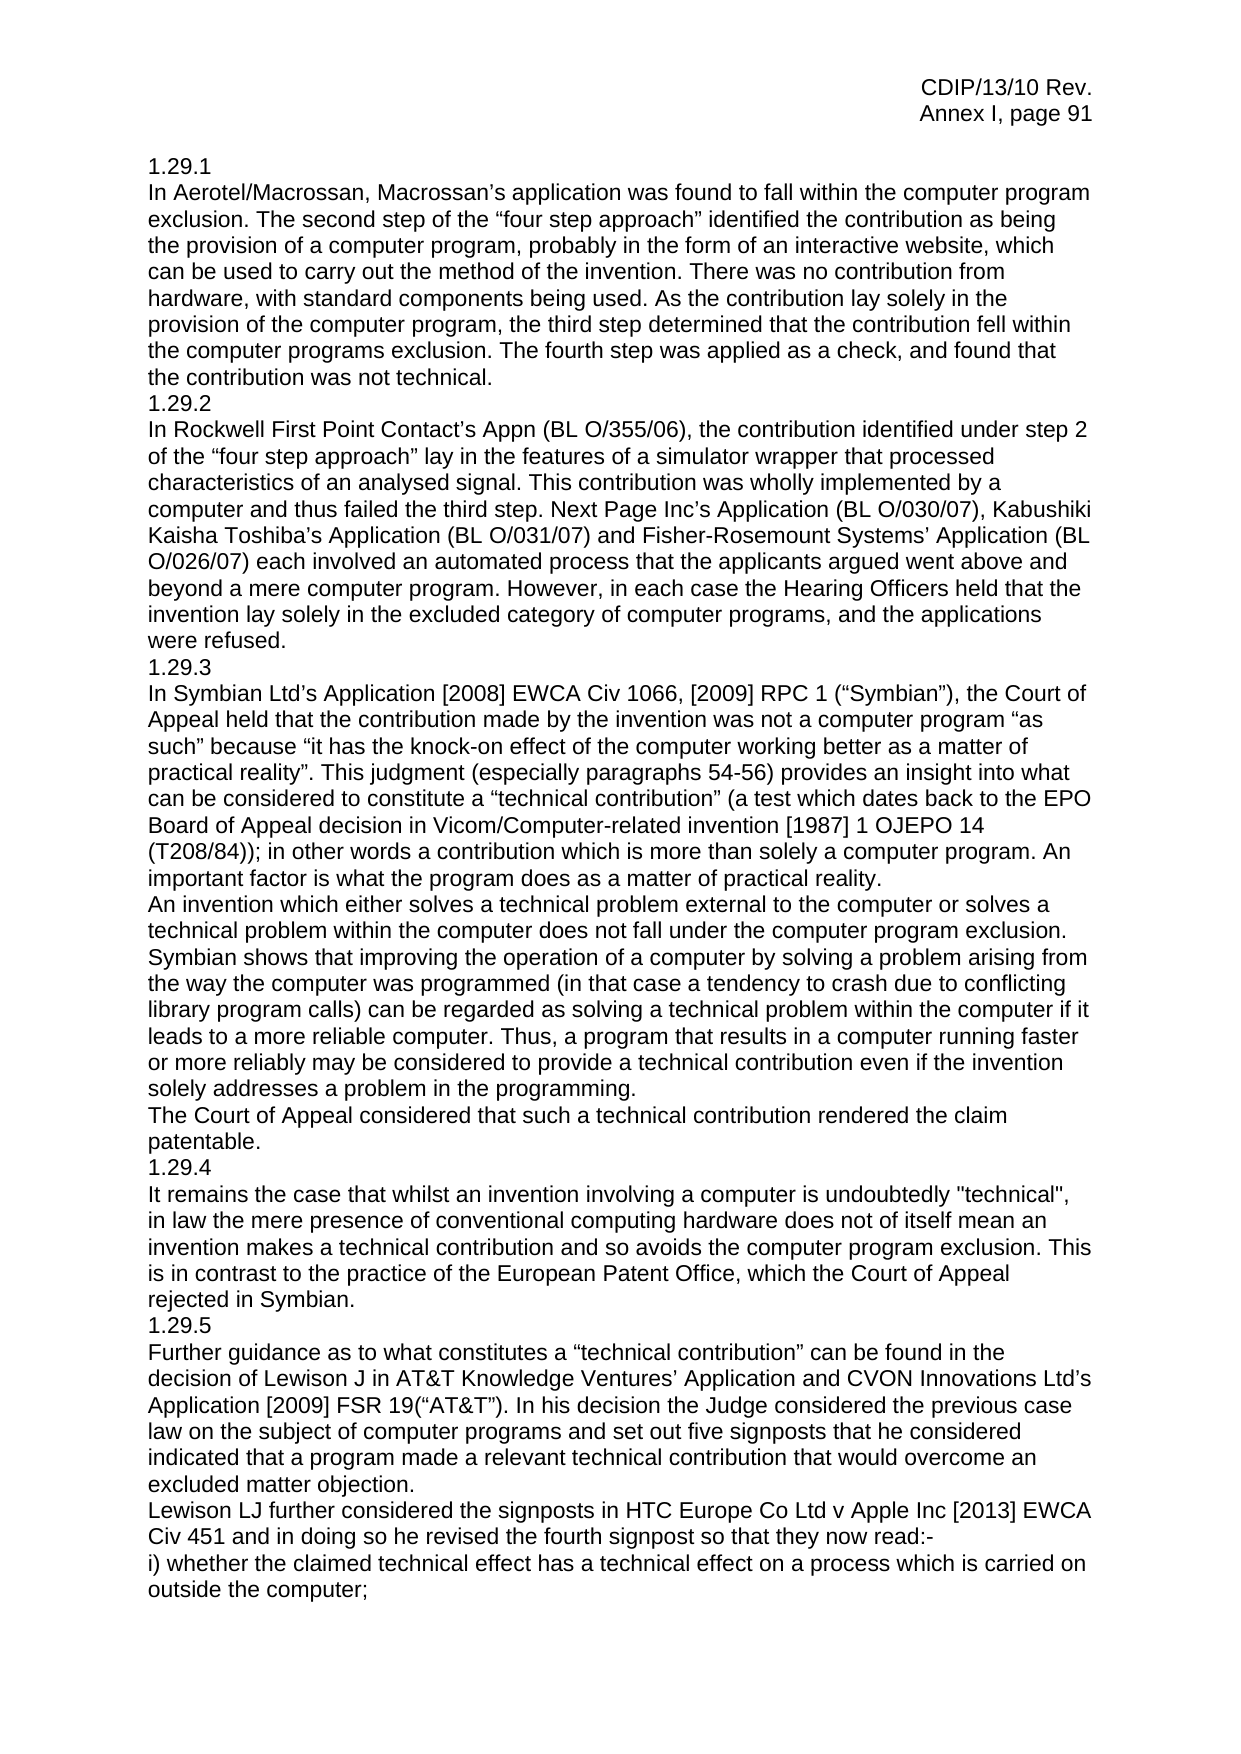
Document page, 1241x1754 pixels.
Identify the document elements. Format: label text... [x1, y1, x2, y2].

text An invention which either solves a technical problem external to the computer or solves a technical problem within the computer does not fall under the computer program exclusion. [148, 891, 1093, 943]
text In Symbian Ltd’s Application [2008] EWCA Civ 1066, [2009] RPC 1 (“Symbian”), the Court of Appeal held that the contribution made by the invention was not a computer program “as such” because “it has the knock-on effect of the computer working better as a matter of practical reality”. This judgment (especially paragraphs 54-56) provides an insight into what can be considered to constitute a “technical contribution” (a test which dates back to the EPO Board of Appeal decision in Vicom/Computer-related invention [1987] 1 OJEPO 14 (T208/84)); in other words a contribution which is more than solely a computer program. An important factor is what the program does as a matter of practical reality. [148, 680, 1093, 891]
text It remains the case that whilst an invention involving a computer is undoubtedly "technical", in law the mere presence of conventional computing hardware does not of itself mean an invention makes a technical contribution and so avoids the computer program exclusion. This is in contrast to the practice of the European Patent Office, which the Court of Appeal rejected in Symbian. [148, 1181, 1093, 1312]
text Symbian shows that improving the operation of a computer by solving a problem arising from the way the computer was programmed (in that case a tendency to crash due to conflicting library program calls) can be regarded as solving a technical problem within the computer if it leads to a more reliable computer. Thus, a program that results in a computer running faster or more reliably may be considered to provide a technical contribution even if the invention solely addresses a problem in the programming. [148, 943, 1093, 1102]
text 1.29.3 [148, 654, 1093, 680]
text In Aerotel/Macrossan, Macrossan’s application was found to fall within the computer program exclusion. The second step of the “four step approach” identified the contribution as being the provision of a computer program, probably in the form of an interactive website, which can be used to carry out the method of the invention. There was no contribution from hardware, with standard components being used. As the contribution lay solely in the provision of the computer program, the third step determined that the contribution fell within the computer programs exclusion. The fourth step was applied as a check, and found that the contribution was not technical. [148, 179, 1093, 390]
text In Rockwell First Point Contact’s Appn (BL O/355/06), the contribution identified under step 2 of the “four step approach” lay in the features of a simulator wrapper that processed characteristics of an analysed signal. This contribution was wholly implemented by a computer and thus failed the third step. Next Page Inc’s Application (BL O/030/07), Kabushiki Kaisha Toshiba’s Application (BL O/031/07) and Fisher-Rosemount Systems’ Application (BL O/026/07) each involved an automated process that the applicants argued went above and beyond a mere computer program. However, in each case the Hearing Officers held that the invention lay solely in the excluded category of computer programs, and the applications were refused. [148, 416, 1093, 654]
text The Court of Appeal considered that such a technical contribution rendered the claim patentable. [148, 1102, 1093, 1154]
text Further guidance as to what constitutes a “technical contribution” can be found in the decision of Lewison J in AT&T Knowledge Ventures’ Application and CVON Innovations Ltd’s Application [2009] FSR 19(“AT&T”). In his decision the Judge considered the previous case law on the subject of computer programs and set out five signposts that he considered indicated that a program made a relevant technical contribution that would overcome an excluded matter objection. [148, 1339, 1093, 1497]
text 1.29.2 [148, 390, 1093, 416]
text 1.29.4 [148, 1154, 1093, 1181]
text 1.29.5 [148, 1312, 1093, 1339]
text 1.29.1 [148, 153, 1093, 179]
text Lewison LJ further considered the signposts in HTC Europe Co Ltd v Apple Inc [2013] EWCA Civ 451 and in doing so he revised the fourth signpost so that they now read:- [148, 1497, 1093, 1550]
text i) whether the claimed technical effect has a technical effect on a process which is carried on outside the computer; [148, 1550, 1093, 1602]
